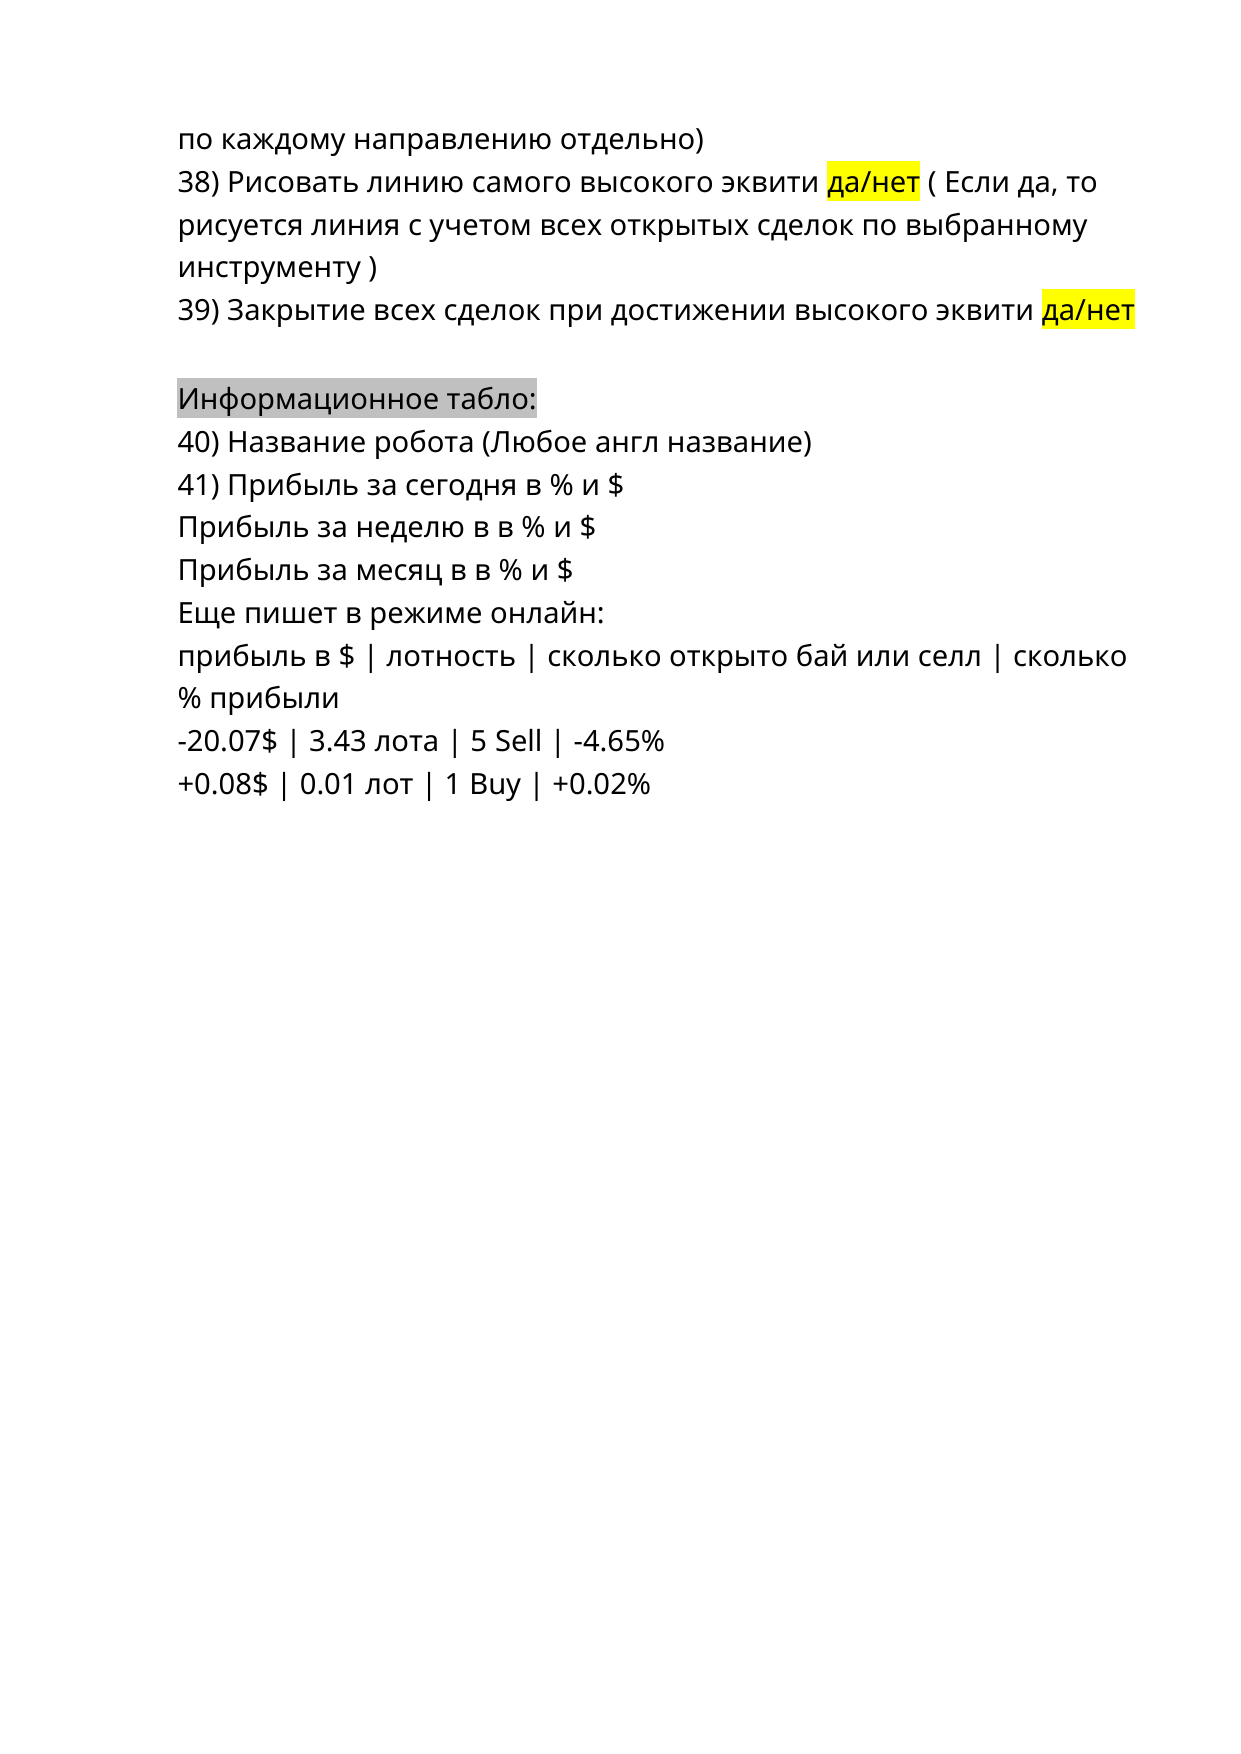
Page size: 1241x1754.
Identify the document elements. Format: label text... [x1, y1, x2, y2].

text Информационное табло: 40) Название робота (Любое англ название) 41) Прибыль за сегодня в % и $ Прибыль за неделю в в % и $ Прибыль за месяц в в % и $ Еще пишет в режиме онлайн: прибыль в $ | лотность | сколько открыто бай или селл | сколько % прибыли -20.07$ | 3.43 лота | 5 Sell | -4.65% +0.08$ | 0.01 лот | 1 Buy | +0.02% [177, 378, 1152, 803]
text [177, 118, 1152, 359]
